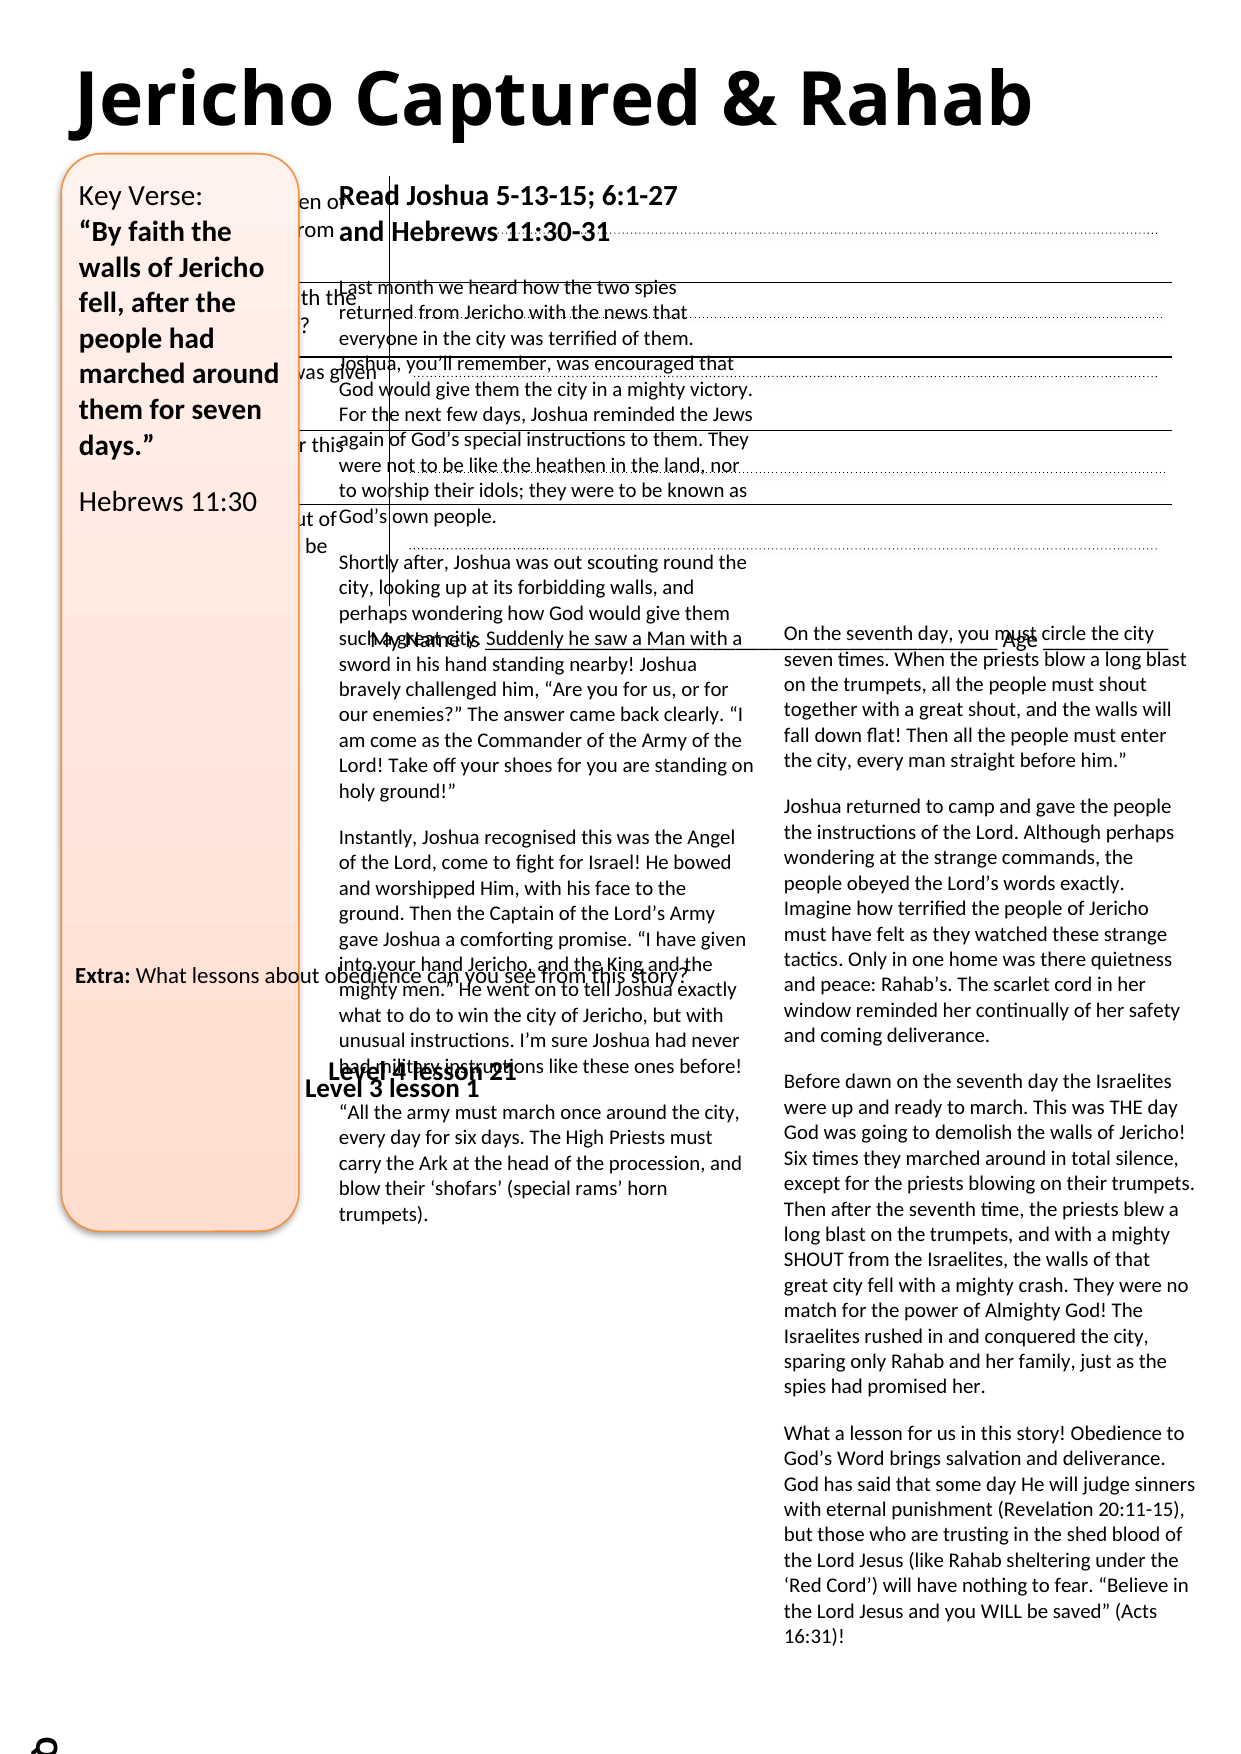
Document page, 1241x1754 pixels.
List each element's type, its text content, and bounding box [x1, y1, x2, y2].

table_cell [390, 283, 1172, 356]
table_cell [390, 505, 1172, 606]
table_cell 4. What was required for this great victory to happen? [304, 431, 389, 504]
table_cell 3. What great promise was given to Joshua? [304, 358, 389, 430]
table_cell [390, 358, 1172, 430]
table_header [390, 176, 1172, 282]
table_cell 5. (a) Who were saved out of Jericho? (b) How can we be saved? [304, 505, 389, 606]
table_header 1. How were the Children of Israel to be different from others? [299, 176, 389, 282]
table_cell 2. How did the ‘Man with the sword’ describe himself? [304, 283, 389, 356]
table_cell [390, 431, 1172, 504]
